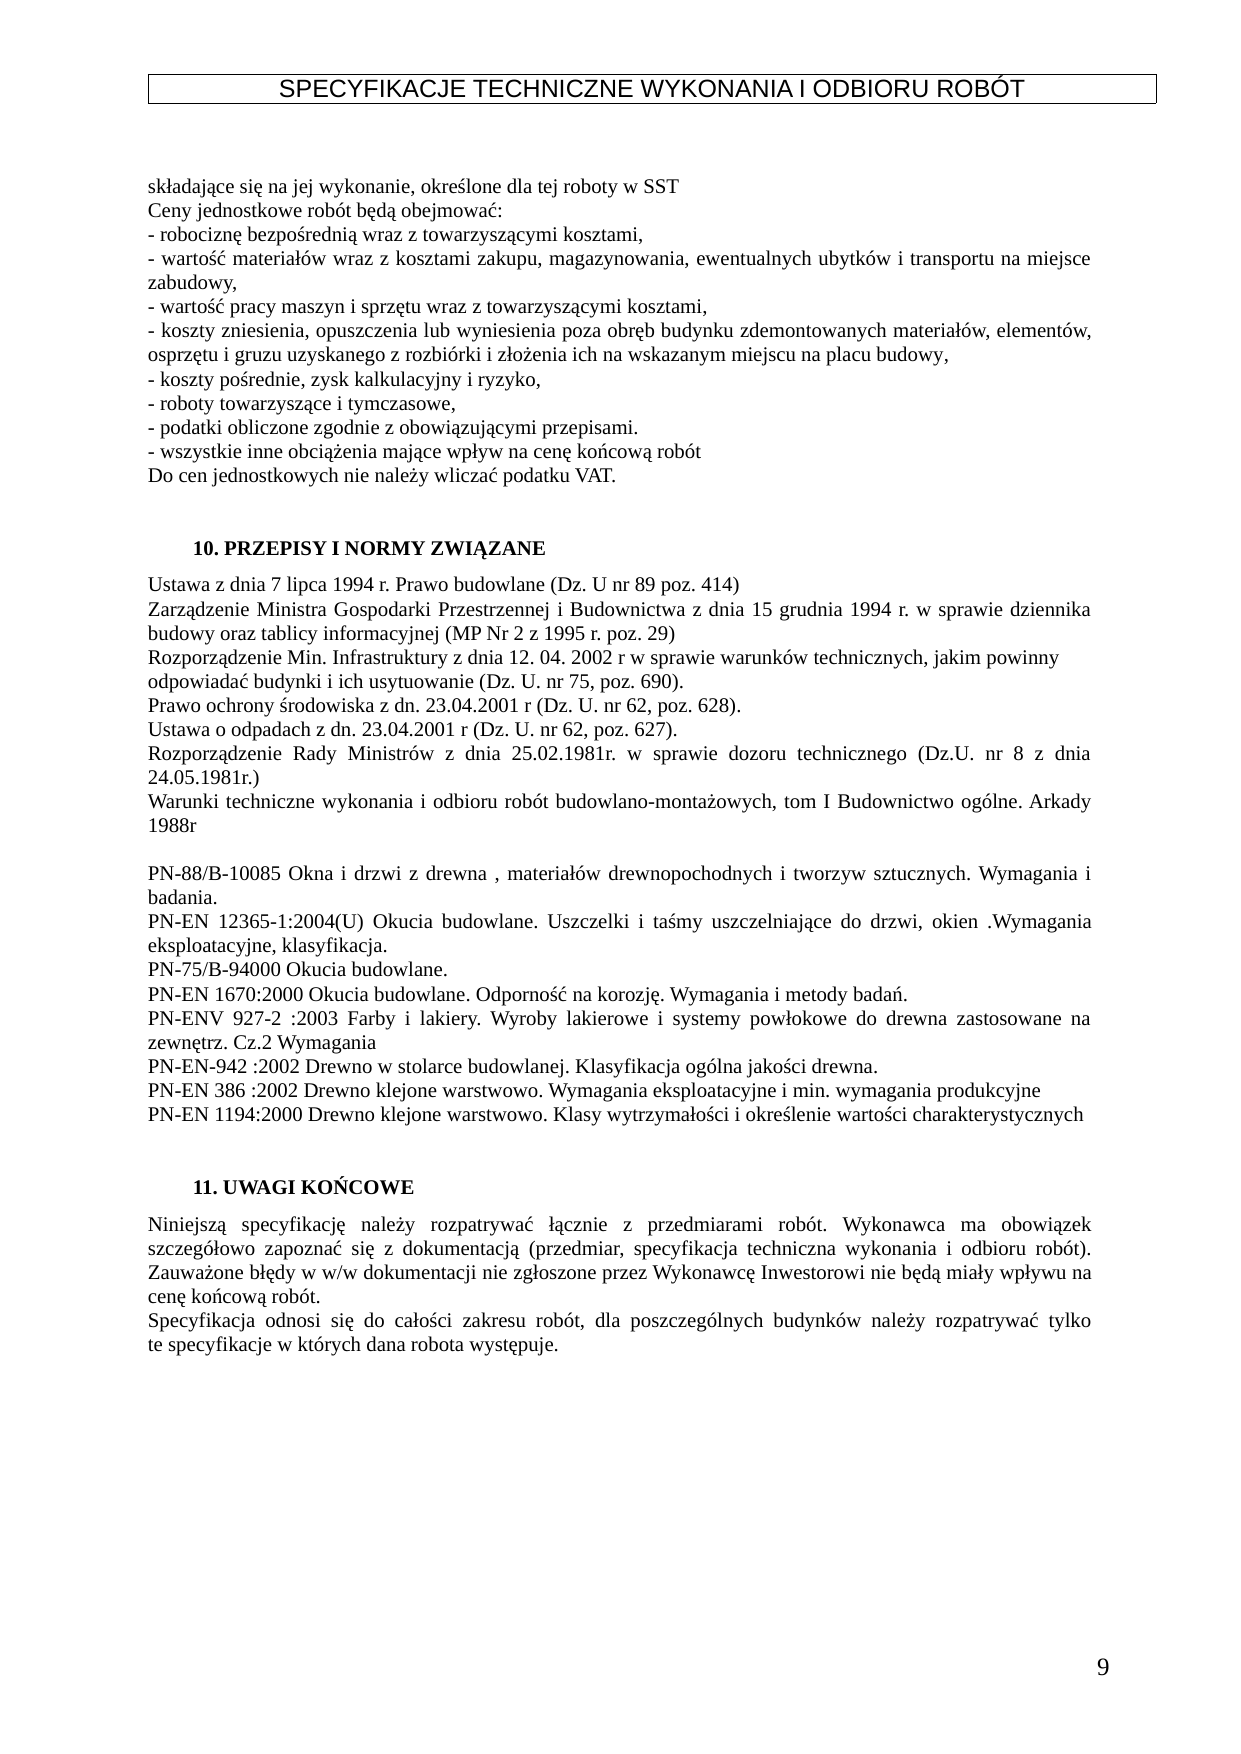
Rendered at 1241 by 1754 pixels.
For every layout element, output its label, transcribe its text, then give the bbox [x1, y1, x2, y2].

text Rozporządzenie Min. Infrastruktury z dnia 12. 04. 2002 r w sprawie warunków technicznych, jakim powinny [148, 644, 1093, 669]
text Zarządzenie Ministra Gospodarki Przestrzennej i Budownictwa z dnia 15 grudnia 1994 r. w sprawie dziennika budowy oraz tablicy informacyjnej (MP Nr 2 z 1995 r. poz. 29) [148, 596, 1093, 644]
text Specyfikacja odnosi się do całości zakresu robót, dla poszczególnych budynków należy rozpatrywać tylko te specyfikacje w których dana robota występuje. [148, 1308, 1093, 1356]
text - podatki obliczone zgodnie z obowiązującymi przepisami. [148, 414, 1093, 439]
subtitle 11. UWAGI KOŃCOWE [148, 1175, 1093, 1199]
text Rozporządzenie Rady Ministrów z dnia 25.02.1981r. w sprawie dozoru technicznego (Dz.U. nr 8 z dnia 24.05.1981r.) [148, 741, 1093, 789]
subtitle PN-EN 1670:2000 Okucia budowlane. Odporność na korozję. Wymagania i metody badań. [103, 981, 1093, 1006]
text - robociznę bezpośrednią wraz z towarzyszącymi kosztami, [148, 222, 1093, 246]
text Prawo ochrony środowiska z dn. 23.04.2001 r (Dz. U. nr 62, poz. 628). [148, 693, 1093, 717]
subtitle PN-88/B-10085 Okna i drzwi z drewna , materiałów drewnopochodnych i tworzyw sztucznych. Wymagania i badania. [103, 861, 1093, 909]
text - wszystkie inne obciążenia mające wpływ na cenę końcową robót [148, 439, 1093, 463]
text Niniejszą specyfikację należy rozpatrywać łącznie z przedmiarami robót. Wykonawca ma obowiązek szczegółowo zapoznać się z dokumentacją (przedmiar, specyfikacja techniczna wykonania i odbioru robót). Zauważone błędy w w/w dokumentacji nie zgłoszone przez Wykonawcę Inwestorowi nie będą miały wpływu na cenę końcową robót. [148, 1211, 1093, 1308]
text Ustawa o odpadach z dn. 23.04.2001 r (Dz. U. nr 62, poz. 627). [148, 717, 1093, 741]
subtitle PN-EN 12365-1:2004(U) Okucia budowlane. Uszczelki i taśmy uszczelniające do drzwi, okien .Wymagania eksploatacyjne, klasyfikacja. [103, 909, 1093, 957]
text - roboty towarzyszące i tymczasowe, [148, 391, 1093, 414]
text Ustawa z dnia 7 lipca 1994 r. Prawo budowlane (Dz. U nr 89 poz. 414) [148, 572, 1093, 596]
subtitle PN-ENV 927-2 :2003 Farby i lakiery. Wyroby lakierowe i systemy powłokowe do drewna zastosowane na zewnętrz. Cz.2 Wymagania [103, 1006, 1093, 1054]
text - wartość materiałów wraz z kosztami zakupu, magazynowania, ewentualnych ubytków i transportu na miejsce zabudowy, [148, 246, 1093, 294]
subtitle PN-75/B-94000 Okucia budowlane. [103, 957, 1093, 981]
text odpowiadać budynki i ich usytuowanie (Dz. U. nr 75, poz. 690). [148, 669, 1093, 693]
subtitle PN-EN 386 :2002 Drewno klejone warstwowo. Wymagania eksploatacyjne i min. wymagania produkcyjne [103, 1078, 1093, 1102]
subtitle PN-EN-942 :2002 Drewno w stolarce budowlanej. Klasyfikacja ogólna jakości drewna. [103, 1054, 1093, 1078]
subtitle 10. PRZEPISY I NORMY ZWIĄZANE [148, 536, 1093, 560]
text - koszty zniesienia, opuszczenia lub wyniesienia poza obręb budynku zdemontowanych materiałów, elementów, osprzętu i gruzu uzyskanego z rozbiórki i złożenia ich na wskazanym miejscu na placu budowy, [148, 318, 1093, 366]
text Do cen jednostkowych nie należy wliczać podatku VAT. [148, 463, 1093, 487]
text Ceny jednostkowe robót będą obejmować: [148, 198, 1093, 222]
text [148, 174, 1093, 198]
text Warunki techniczne wykonania i odbioru robót budowlano-montażowych, tom I Budownictwo ogólne. Arkady 1988r [148, 789, 1093, 837]
subtitle PN-EN 1194:2000 Drewno klejone warstwowo. Klasy wytrzymałości i określenie wartości charakterystycznych [103, 1102, 1093, 1126]
text - koszty pośrednie, zysk kalkulacyjny i ryzyko, [148, 366, 1093, 391]
text - wartość pracy maszyn i sprzętu wraz z towarzyszącymi kosztami, [148, 294, 1093, 318]
